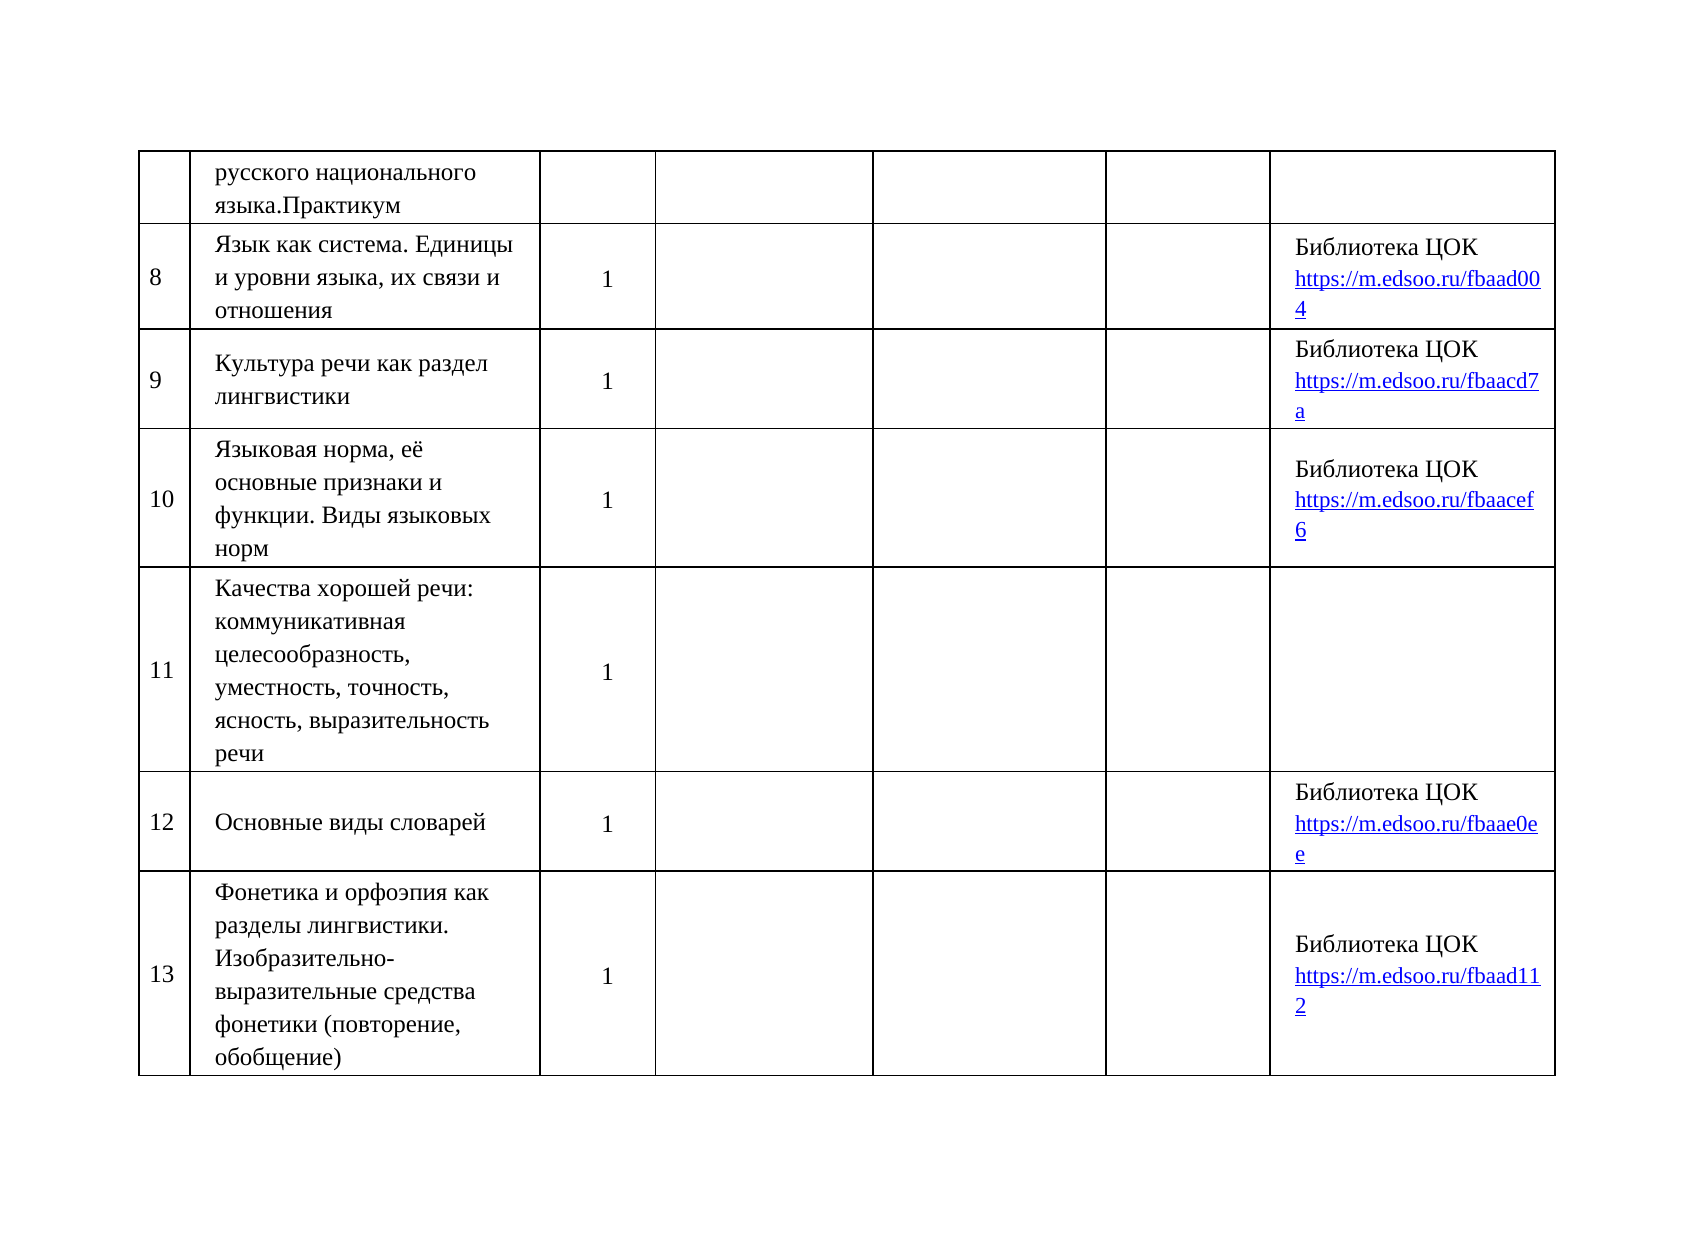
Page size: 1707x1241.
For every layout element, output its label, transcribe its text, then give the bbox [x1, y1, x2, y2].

table_cell [1107, 152, 1269, 222]
table_cell Библиотека ЦОК https://m.edsoo.ru/fbaacd7a [1271, 330, 1554, 428]
table_cell [1107, 568, 1269, 771]
table_cell 1 [541, 872, 655, 1075]
table_cell Библиотека ЦОК https://m.edsoo.ru/fbaad112 [1271, 872, 1554, 1075]
table_cell 1 [541, 330, 655, 428]
table_cell [874, 330, 1105, 428]
table_cell Библиотека ЦОК https://m.edsoo.ru/fbaacef6 [1271, 429, 1554, 566]
table_cell [1271, 152, 1554, 222]
table_cell [656, 872, 872, 1075]
table_cell 7 [140, 152, 189, 222]
table_cell Языковая норма, её основные признаки и функции. Виды языковых норм [191, 429, 539, 566]
table_cell [874, 568, 1105, 771]
table_cell [1107, 224, 1269, 328]
table_cell [656, 224, 872, 328]
table_cell 1 [541, 568, 655, 771]
table_cell [656, 568, 872, 771]
table_cell 1 [541, 429, 655, 566]
table_cell Культура речи как раздел лингвистики [191, 330, 539, 428]
table_cell [656, 772, 872, 870]
table_cell [1271, 568, 1554, 771]
table_cell [656, 429, 872, 566]
table_cell 8 [140, 224, 189, 328]
table_cell 1 [541, 224, 655, 328]
table_cell 1 [541, 152, 655, 222]
table_cell [1107, 872, 1269, 1075]
table_cell [874, 872, 1105, 1075]
table_cell Язык как система. Единицы и уровни языка, их связи и отношения [191, 224, 539, 328]
table_cell Качества хорошей речи: коммуникативная целесообразность, уместность, точность, ясность, выразительность речи [191, 568, 539, 771]
table_cell [1107, 772, 1269, 870]
table_cell [1107, 429, 1269, 566]
table_cell 12 [140, 772, 189, 870]
table_cell [874, 152, 1105, 222]
table_cell [1107, 330, 1269, 428]
table_cell 10 [140, 429, 189, 566]
table_cell [874, 429, 1105, 566]
table_cell Основные виды словарей [191, 772, 539, 870]
table_cell [656, 330, 872, 428]
table_cell 9 [140, 330, 189, 428]
table_cell [874, 224, 1105, 328]
table_cell [656, 152, 872, 222]
table_cell 11 [140, 568, 189, 771]
table_cell Библиотека ЦОК https://m.edsoo.ru/fbaae0ee [1271, 772, 1554, 870]
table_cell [191, 152, 539, 222]
table_cell [874, 772, 1105, 870]
table_cell Библиотека ЦОК https://m.edsoo.ru/fbaad004 [1271, 224, 1554, 328]
table_cell 1 [541, 772, 655, 870]
table_cell Фонетика и орфоэпия как разделы лингвистики. Изобразительно-выразительные средства фонетики (повторение, обобщение) [191, 872, 539, 1075]
table_cell 13 [140, 872, 189, 1075]
